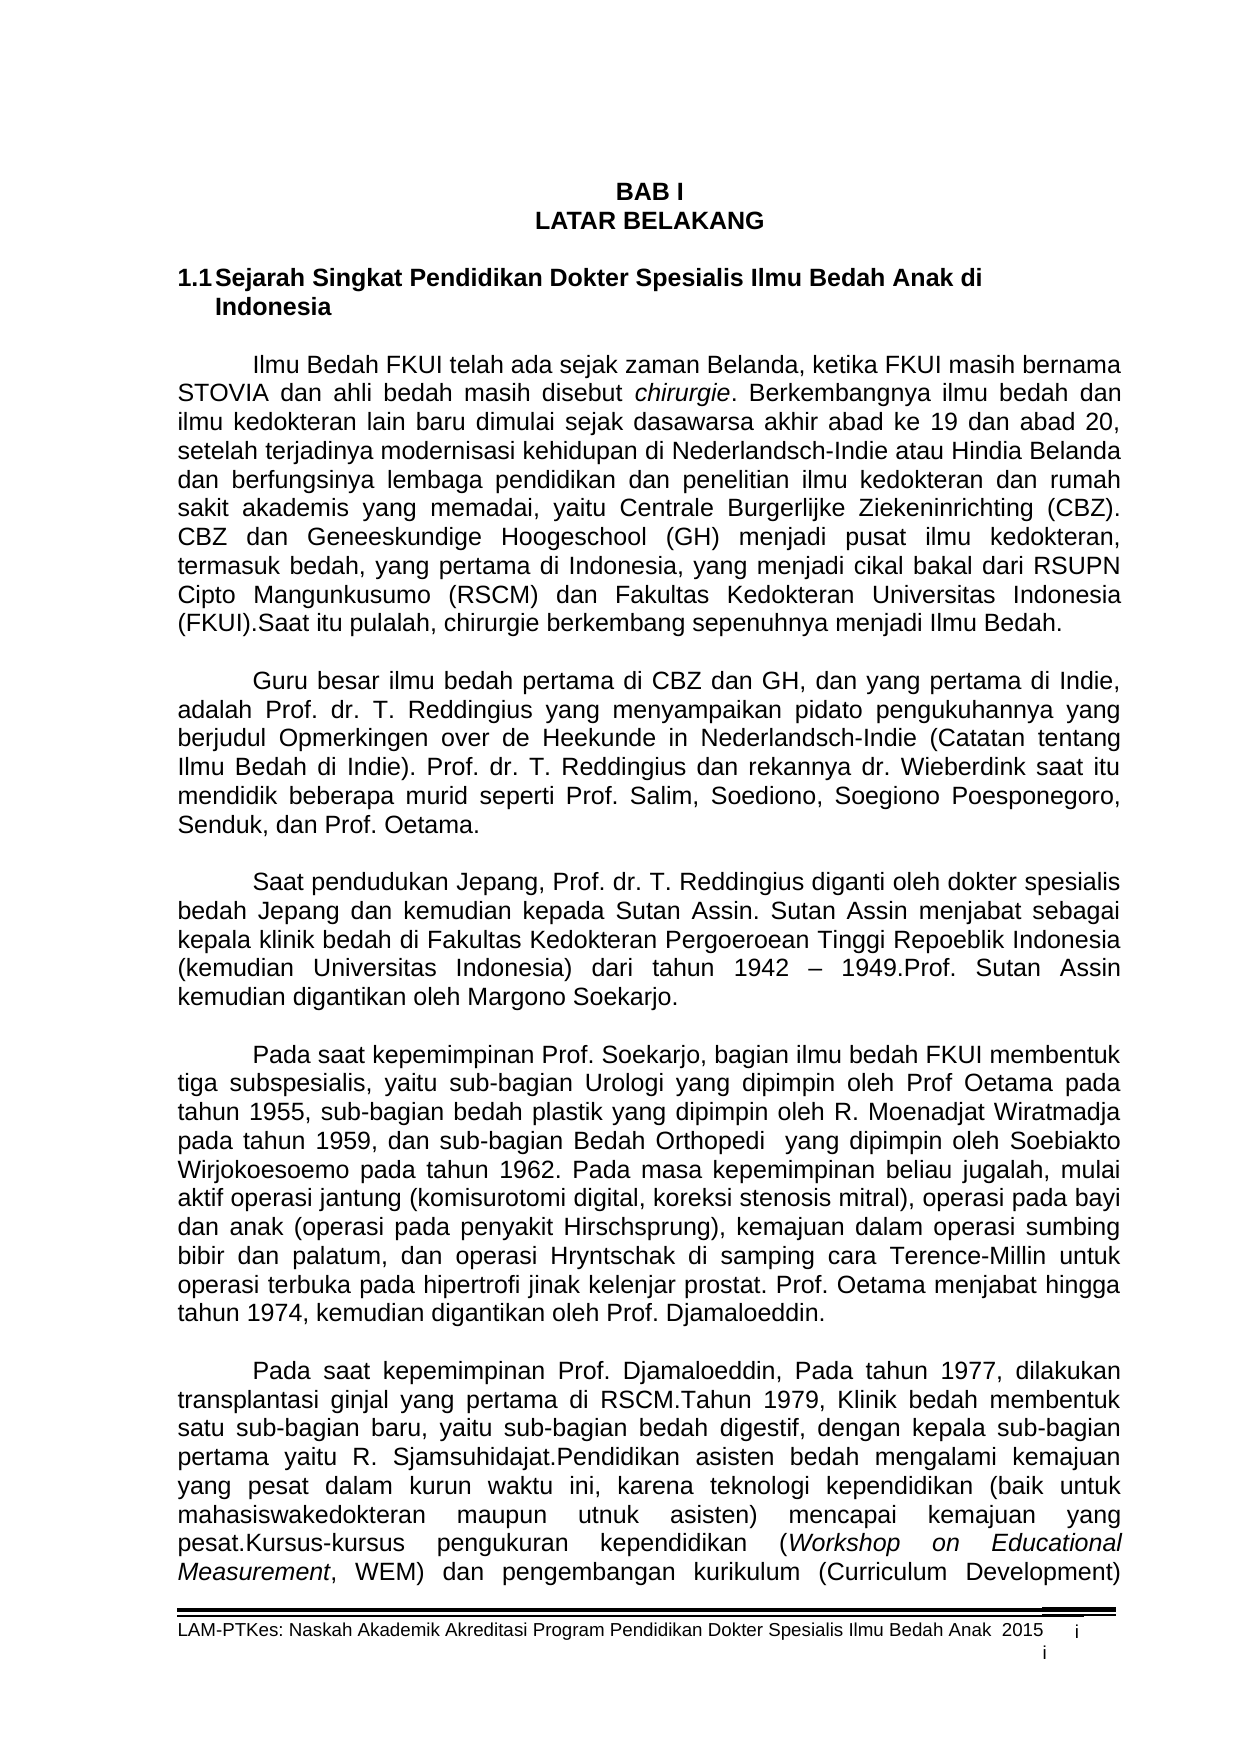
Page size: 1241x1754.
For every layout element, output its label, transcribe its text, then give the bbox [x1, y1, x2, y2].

text Indonesia [215, 292, 1122, 321]
text Ilmu Bedah FKUI telah ada sejak zaman Belanda, ketika FKUI masih bernama STOVIA dan ahli bedah masih disebut chirurgie. Berkembangnya ilmu bedah dan ilmu kedokteran lain baru dimulai sejak dasawarsa akhir abad ke 19 dan abad 20, setelah terjadinya modernisasi kehidupan di Nederlandsch-Indie atau Hindia Belanda dan berfungsinya lembaga pendidikan dan penelitian ilmu kedokteran dan rumah sakit akademis yang memadai, yaitu Centrale Burgerlijke Ziekeninrichting (CBZ). CBZ dan Geneeskundige Hoogeschool (GH) menjadi pusat ilmu kedokteran, termasuk bedah, yang pertama di Indonesia, yang menjadi cikal bakal dari RSUPN Cipto Mangunkusumo (RSCM) dan Fakultas Kedokteran Universitas Indonesia (FKUI).Saat itu pulalah, chirurgie berkembang sepenuhnya menjadi Ilmu Bedah. [177, 350, 1122, 637]
subtitle LATAR BELAKANG [177, 206, 1122, 235]
subtitle BAB I [177, 177, 1122, 206]
text Saat pendudukan Jepang, Prof. dr. T. Reddingius diganti oleh dokter spesialis bedah Jepang dan kemudian kepada Sutan Assin. Sutan Assin menjabat sebagai kepala klinik bedah di Fakultas Kedokteran Pergoeroean Tinggi Repoeblik Indonesia (kemudian Universitas Indonesia) dari tahun 1942 – 1949.Prof. Sutan Assin kemudian digantikan oleh Margono Soekarjo. [177, 867, 1122, 1011]
list Sejarah Singkat Pendidikan Dokter Spesialis Ilmu Bedah Anak di [177, 263, 1122, 292]
text Guru besar ilmu bedah pertama di CBZ dan GH, dan yang pertama di Indie, adalah Prof. dr. T. Reddingius yang menyampaikan pidato pengukuhannya yang berjudul Opmerkingen over de Heekunde in Nederlandsch-Indie (Catatan tentang Ilmu Bedah di Indie). Prof. dr. T. Reddingius dan rekannya dr. Wieberdink saat itu mendidik beberapa murid seperti Prof. Salim, Soediono, Soegiono Poesponegoro, Senduk, dan Prof. Oetama. [177, 666, 1122, 838]
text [177, 1356, 1122, 1586]
text Pada saat kepemimpinan Prof. Soekarjo, bagian ilmu bedah FKUI membentuk tiga subspesialis, yaitu sub-bagian Urologi yang dipimpin oleh Prof Oetama pada tahun 1955, sub-bagian bedah plastik yang dipimpin oleh R. Moenadjat Wiratmadja pada tahun 1959, dan sub-bagian Bedah Orthopedi yang dipimpin oleh Soebiakto Wirjokoesoemo pada tahun 1962. Pada masa kepemimpinan beliau jugalah, mulai aktif operasi jantung (komisurotomi digital, koreksi stenosis mitral), operasi pada bayi dan anak (operasi pada penyakit Hirschsprung), kemajuan dalam operasi sumbing bibir dan palatum, dan operasi Hryntschak di samping cara Terence-Millin untuk operasi terbuka pada hipertrofi jinak kelenjar prostat. Prof. Oetama menjabat hingga tahun 1974, kemudian digantikan oleh Prof. Djamaloeddin. [177, 1040, 1122, 1327]
